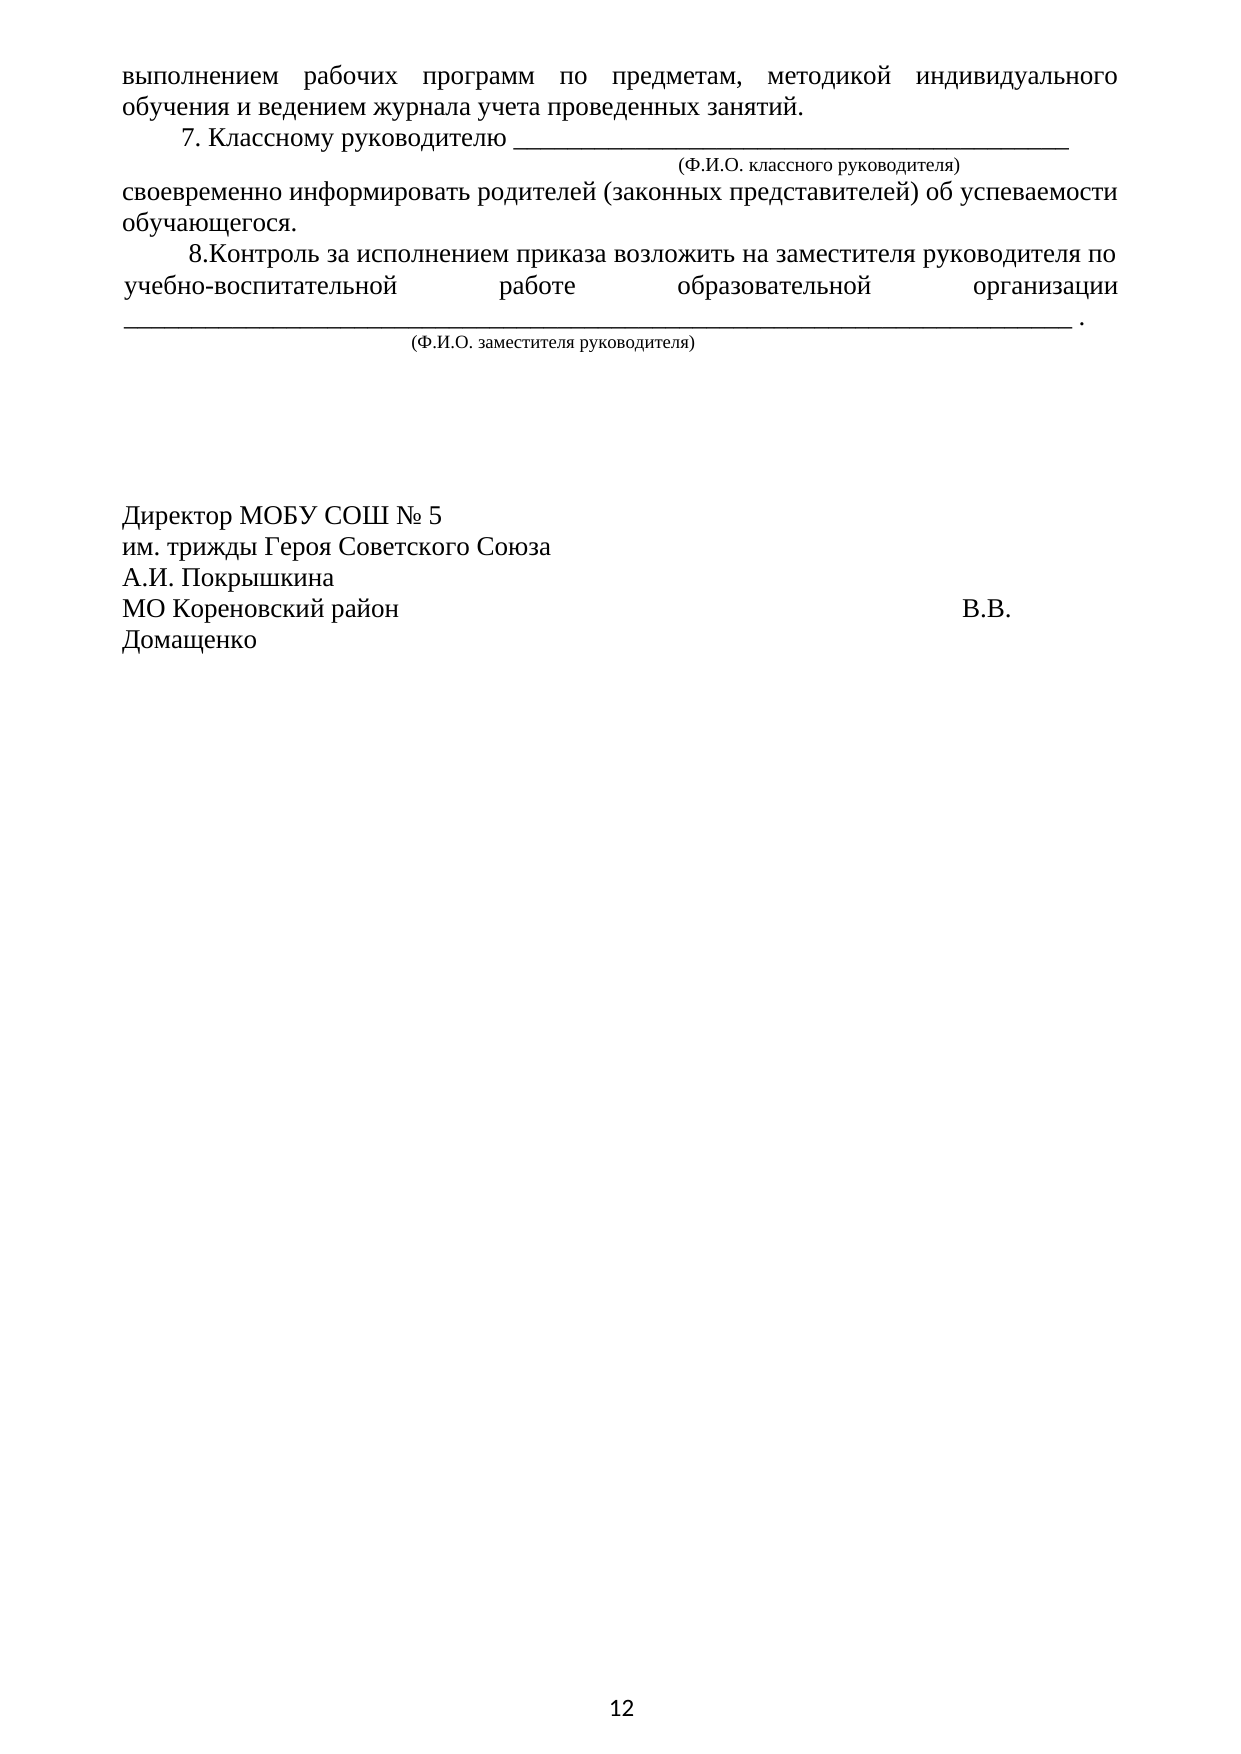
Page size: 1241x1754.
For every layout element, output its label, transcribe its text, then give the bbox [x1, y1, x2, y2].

text А.И. Покрышкина [122, 561, 1121, 592]
text Директор МОБУ СОШ № 5 [122, 499, 1121, 530]
text своевременно информировать родителей (законных представителей) об успеваемости обучающегося. [122, 175, 1119, 238]
text 7. Классному руководителю _________________________________________ [122, 121, 1121, 152]
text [122, 59, 1119, 121]
text им. трижды Героя Советского Союза [122, 530, 1121, 561]
text (Ф.И.О. заместителя руководителя) [181, 331, 1119, 353]
text (Ф.И.О. классного руководителя) [136, 152, 1121, 175]
text 8.Контроль за исполнением приказа возложить на заместителя руководителя по учебно-воспитательной работе образовательной организации ______________________________________________________________________ . [124, 238, 1119, 331]
text МО Кореновский район В.В. Домащенко [122, 592, 1121, 654]
